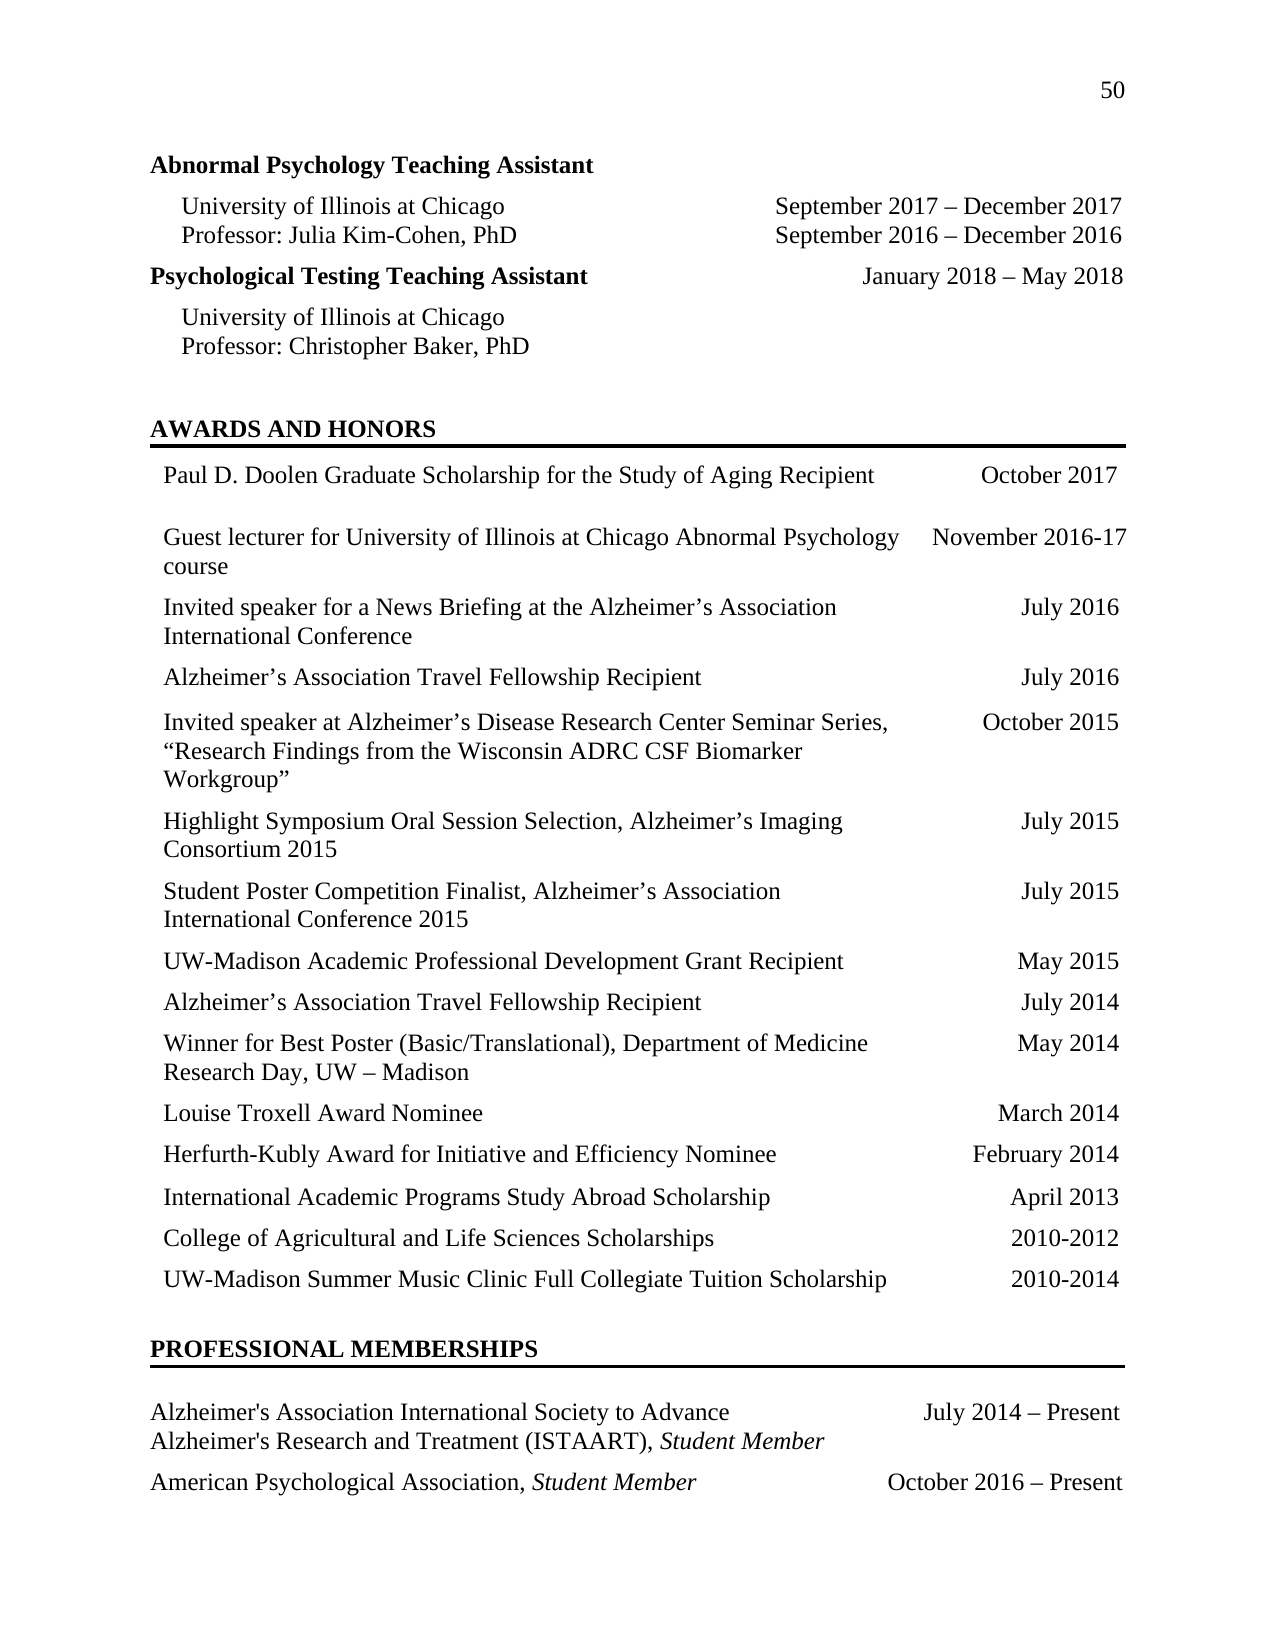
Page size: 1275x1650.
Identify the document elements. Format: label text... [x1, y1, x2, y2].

table_cell Highlight Symposium Oral Session Selection, Alzheimer’s Imaging Consortium 2015 [152, 806, 921, 876]
text Alzheimer's Association International Society to Advance July 2014 – Present [150, 1397, 1125, 1426]
table_cell Invited speaker for a News Briefing at the Alzheimer’s Association International Conference [152, 592, 921, 662]
text University of Illinois at Chicago [150, 302, 1126, 331]
text University of Illinois at Chicago September 2017 – December 2017 [150, 191, 1126, 220]
table_cell May 2014 [921, 1028, 1129, 1098]
table_cell 2010-2012 [921, 1223, 1129, 1264]
table_cell November 2016-17 [921, 522, 1129, 592]
text Psychological Testing Teaching Assistant January 2018 – May 2018 [150, 261, 1126, 290]
table_cell July 2016 [921, 662, 1129, 707]
table_cell 2010-2014 [921, 1264, 1129, 1306]
table_cell February 2014 [921, 1140, 1129, 1182]
table_cell Herfurth-Kubly Award for Initiative and Efficiency Nominee [152, 1140, 921, 1182]
text American Psychological Association, Student Member October 2016 – Present [150, 1467, 1125, 1496]
table_cell Winner for Best Poster (Basic/Translational), Department of Medicine Research Day, UW – Madison [152, 1028, 921, 1098]
table_cell July 2015 [921, 876, 1129, 946]
table_cell UW-Madison Academic Professional Development Grant Recipient [152, 946, 921, 987]
text PROFESSIONAL MEMBERSHIPS [150, 1334, 1125, 1365]
table_cell October 2015 [921, 707, 1129, 806]
table_cell July 2015 [921, 806, 1129, 876]
table_header October 2017 [921, 460, 1129, 522]
table_cell Invited speaker at Alzheimer’s Disease Research Center Seminar Series, “Research Findings from the Wisconsin ADRC CSF Biomarker Workgroup” [152, 707, 921, 806]
text AWARDS AND HONORS [150, 414, 1126, 444]
text Professor: Christopher Baker, PhD [150, 331, 1126, 360]
table_cell Student Poster Competition Finalist, Alzheimer’s Association International Conference 2015 [152, 876, 921, 946]
table_cell March 2014 [921, 1098, 1129, 1139]
table_cell Alzheimer’s Association Travel Fellowship Recipient [152, 987, 921, 1028]
table_cell UW-Madison Summer Music Clinic Full Collegiate Tuition Scholarship [152, 1264, 921, 1306]
table_cell Louise Troxell Award Nominee [152, 1098, 921, 1139]
text Abnormal Psychology Teaching Assistant [150, 150, 1126, 179]
table_cell International Academic Programs Study Abroad Scholarship [152, 1182, 921, 1223]
table_header Paul D. Doolen Graduate Scholarship for the Study of Aging Recipient [152, 460, 921, 522]
table_cell July 2014 [921, 987, 1129, 1028]
table_cell May 2015 [921, 946, 1129, 987]
table_cell Alzheimer’s Association Travel Fellowship Recipient [152, 662, 921, 707]
table_cell April 2013 [921, 1182, 1129, 1223]
table_cell July 2016 [921, 592, 1129, 662]
table_cell Guest lecturer for University of Illinois at Chicago Abnormal Psychology course [152, 522, 921, 592]
text Professor: Julia Kim-Cohen, PhD September 2016 – December 2016 [150, 220, 1126, 249]
text Alzheimer's Research and Treatment (ISTAART), Student Member [150, 1426, 1125, 1454]
table_cell College of Agricultural and Life Sciences Scholarships [152, 1223, 921, 1264]
